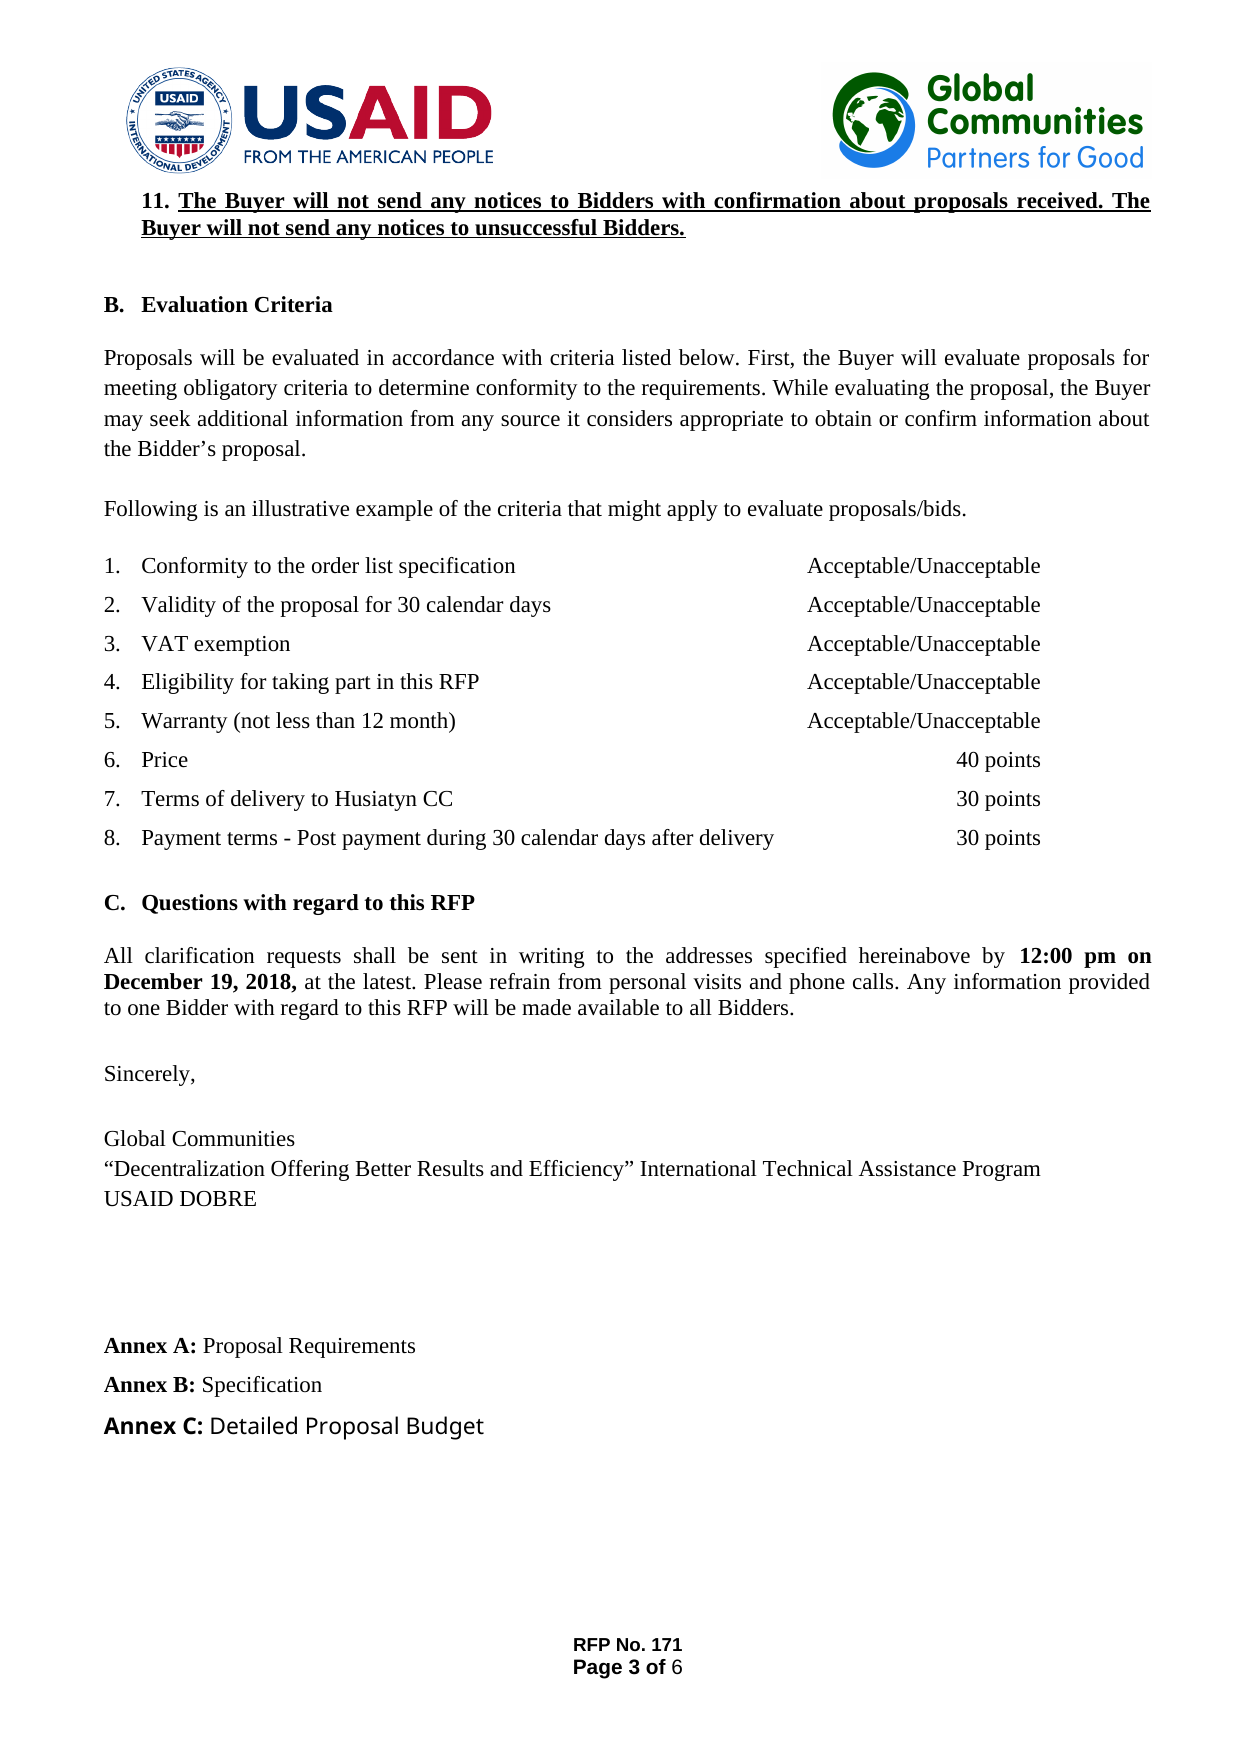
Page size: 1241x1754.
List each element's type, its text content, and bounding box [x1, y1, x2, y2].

text Proposals will be evaluated in accordance with criteria listed below. First, the Buyer will evaluate proposals for meeting obligatory criteria to determine conformity to the requirements. While evaluating the proposal, the Buyer may seek additional information from any source it considers appropriate to obtain or confirm information about the Bidder’s proposal. [103, 344, 1152, 461]
list Conformity to the order list specification Acceptable/Unacceptable [103, 552, 1152, 578]
text Global Communities [103, 1125, 1152, 1151]
list Evaluation Criteria [103, 292, 1152, 318]
list Price 40 points [103, 746, 1152, 772]
picture [113, 45, 500, 190]
list Warranty (not less than 12 month) Acceptable/Unacceptable [103, 707, 1152, 734]
list VAT exemption Acceptable/Unacceptable [103, 629, 1152, 656]
text Annex B: Specification [103, 1371, 1152, 1397]
text Following is an illustrative example of the criteria that might apply to evaluate proposals/bids. [103, 495, 1152, 522]
text Sincerely, [103, 1060, 1152, 1086]
text 11. The Buyer will not send any notices to Bidders with confirmation about proposals received. The Buyer will not send any notices to unsuccessful Bidders. [141, 187, 1152, 240]
list Eligibility for taking part in this RFP Acceptable/Unacceptable [103, 668, 1152, 695]
list Terms of delivery to Husiatyn CC 30 points [103, 785, 1152, 811]
picture [821, 62, 1153, 179]
text USAID DOBRE [103, 1185, 1152, 1212]
text Annex A: Proposal Requirements [103, 1332, 1152, 1358]
text “Decentralization Offering Better Results and Efficiency” International Technical Assistance Program [103, 1155, 1152, 1181]
list Payment terms - Post payment during 30 calendar days after delivery 30 points [103, 824, 1152, 850]
list Questions with regard to this RFP [103, 889, 1152, 915]
text All clarification requests shall be sent in writing to the addresses specified hereinabove by 12:00 pm on December 19, 2018, at the latest. Please refrain from personal visits and phone calls. Any information provided to one Bidder with regard to this RFP will be made available to all Bidders. [103, 942, 1152, 1021]
list Validity of the proposal for 30 calendar days Acceptable/Unacceptable [103, 591, 1152, 617]
text Annex C: Detailed Proposal Budget [103, 1410, 1152, 1441]
